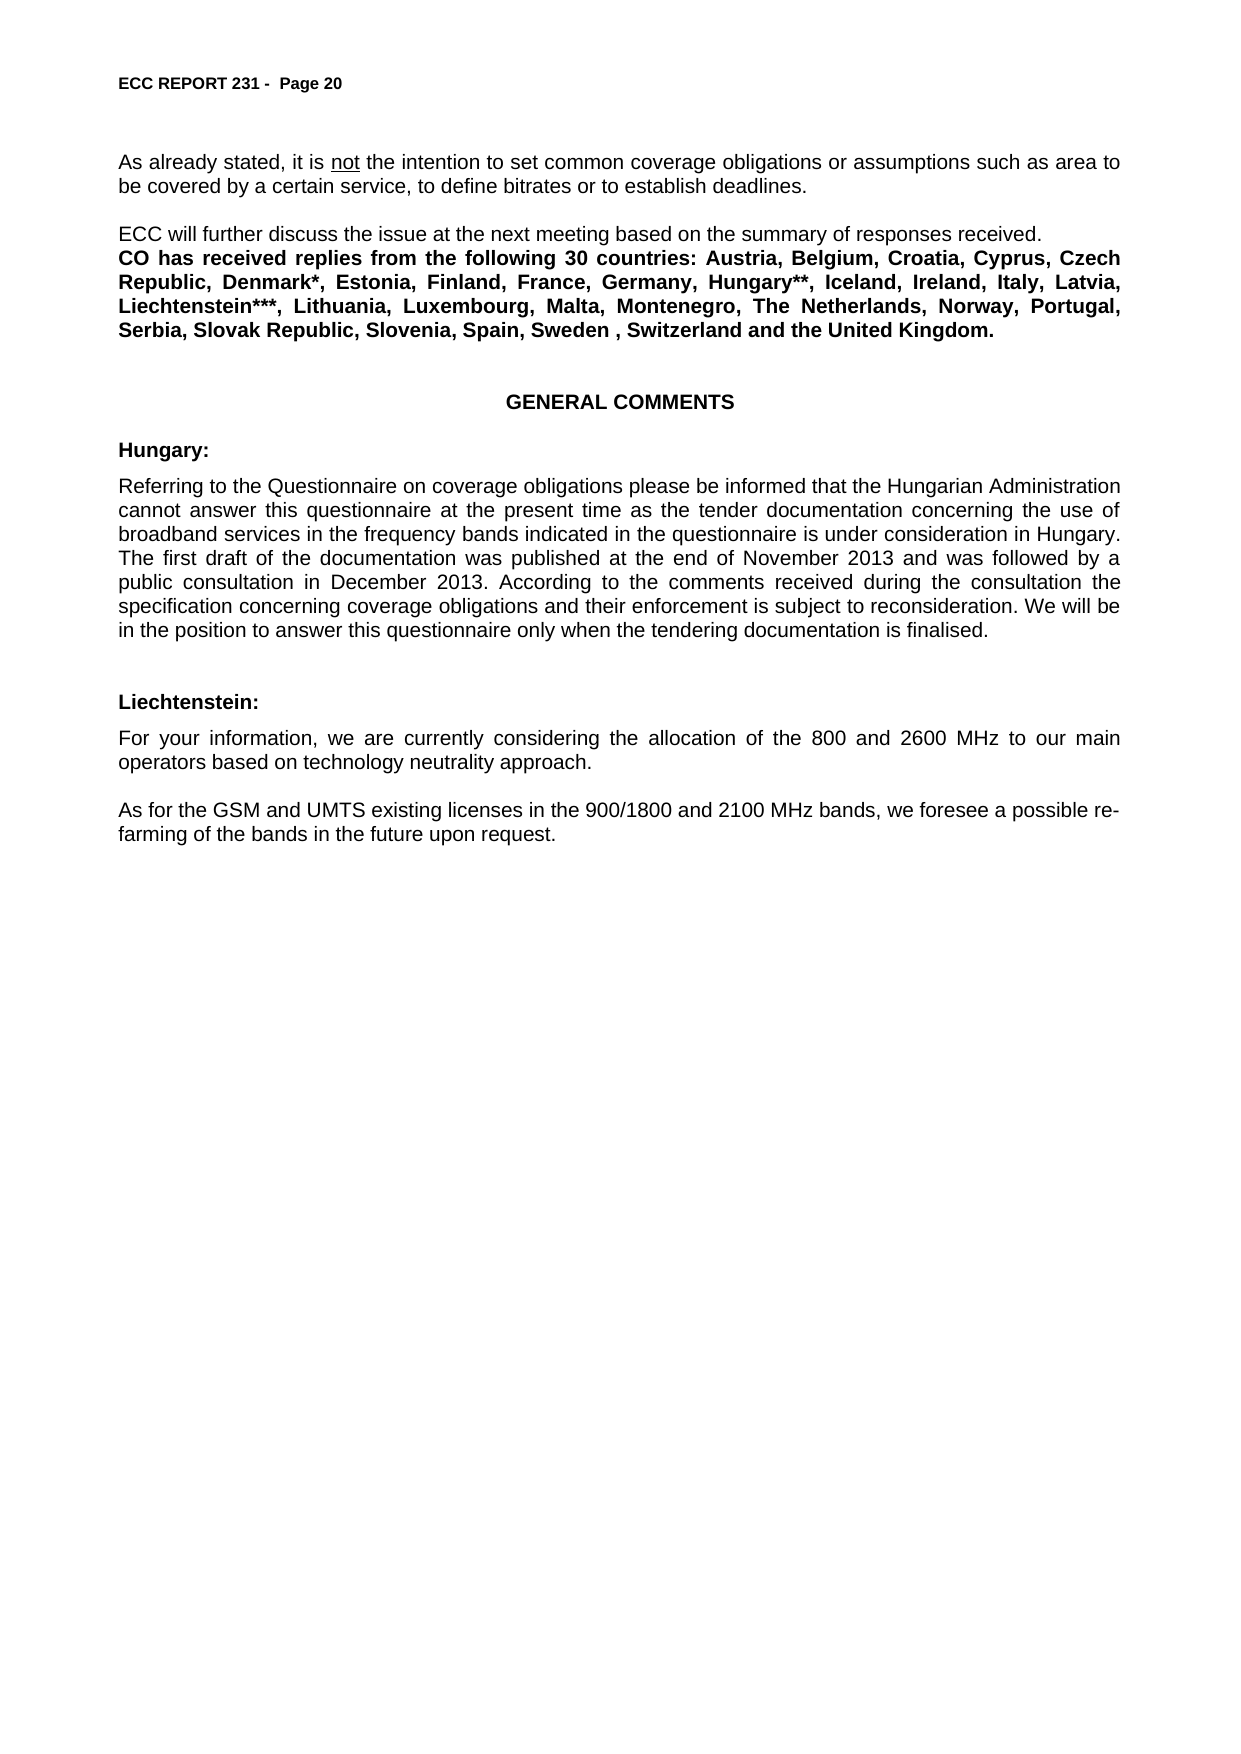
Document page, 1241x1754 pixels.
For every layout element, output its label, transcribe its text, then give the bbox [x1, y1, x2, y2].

text ECC will further discuss the issue at the next meeting based on the summary of responses received. [118, 222, 1122, 246]
text As already stated, it is not the intention to set common coverage obligations or assumptions such as area to be covered by a certain service, to define bitrates or to establish deadlines. [118, 150, 1122, 198]
text Referring to the Questionnaire on coverage obligations please be informed that the Hungarian Administration cannot answer this questionnaire at the present time as the tender documentation concerning the use of broadband services in the frequency bands indicated in the questionnaire is under consideration in Hungary. The first draft of the documentation was published at the end of November 2013 and was followed by a public consultation in December 2013. According to the comments received during the consultation the specification concerning coverage obligations and their enforcement is subject to reconsideration. We will be in the position to answer this questionnaire only when the tendering documentation is finalised. [118, 474, 1122, 642]
text For your information, we are currently considering the allocation of the 800 and 2600 MHz to our main operators based on technology neutrality approach. [118, 726, 1122, 774]
text GENERAL COMMENTS [118, 389, 1122, 413]
text Hungary: [118, 437, 1122, 461]
text As for the GSM and UMTS existing licenses in the 900/1800 and 2100 MHz bands, we foresee a possible re-farming of the bands in the future upon request. [118, 798, 1122, 846]
text Liechtenstein: [118, 689, 1122, 713]
text CO has received replies from the following 30 countries: Austria, Belgium, Croatia, Cyprus, Czech Republic, Denmark*, Estonia, Finland, France, Germany, Hungary**, Iceland, Ireland, Italy, Latvia, Liechtenstein***, Lithuania, Luxembourg, Malta, Montenegro, The Netherlands, Norway, Portugal, Serbia, Slovak Republic, Slovenia, Spain, Sweden , Switzerland and the United Kingdom. [118, 246, 1122, 342]
